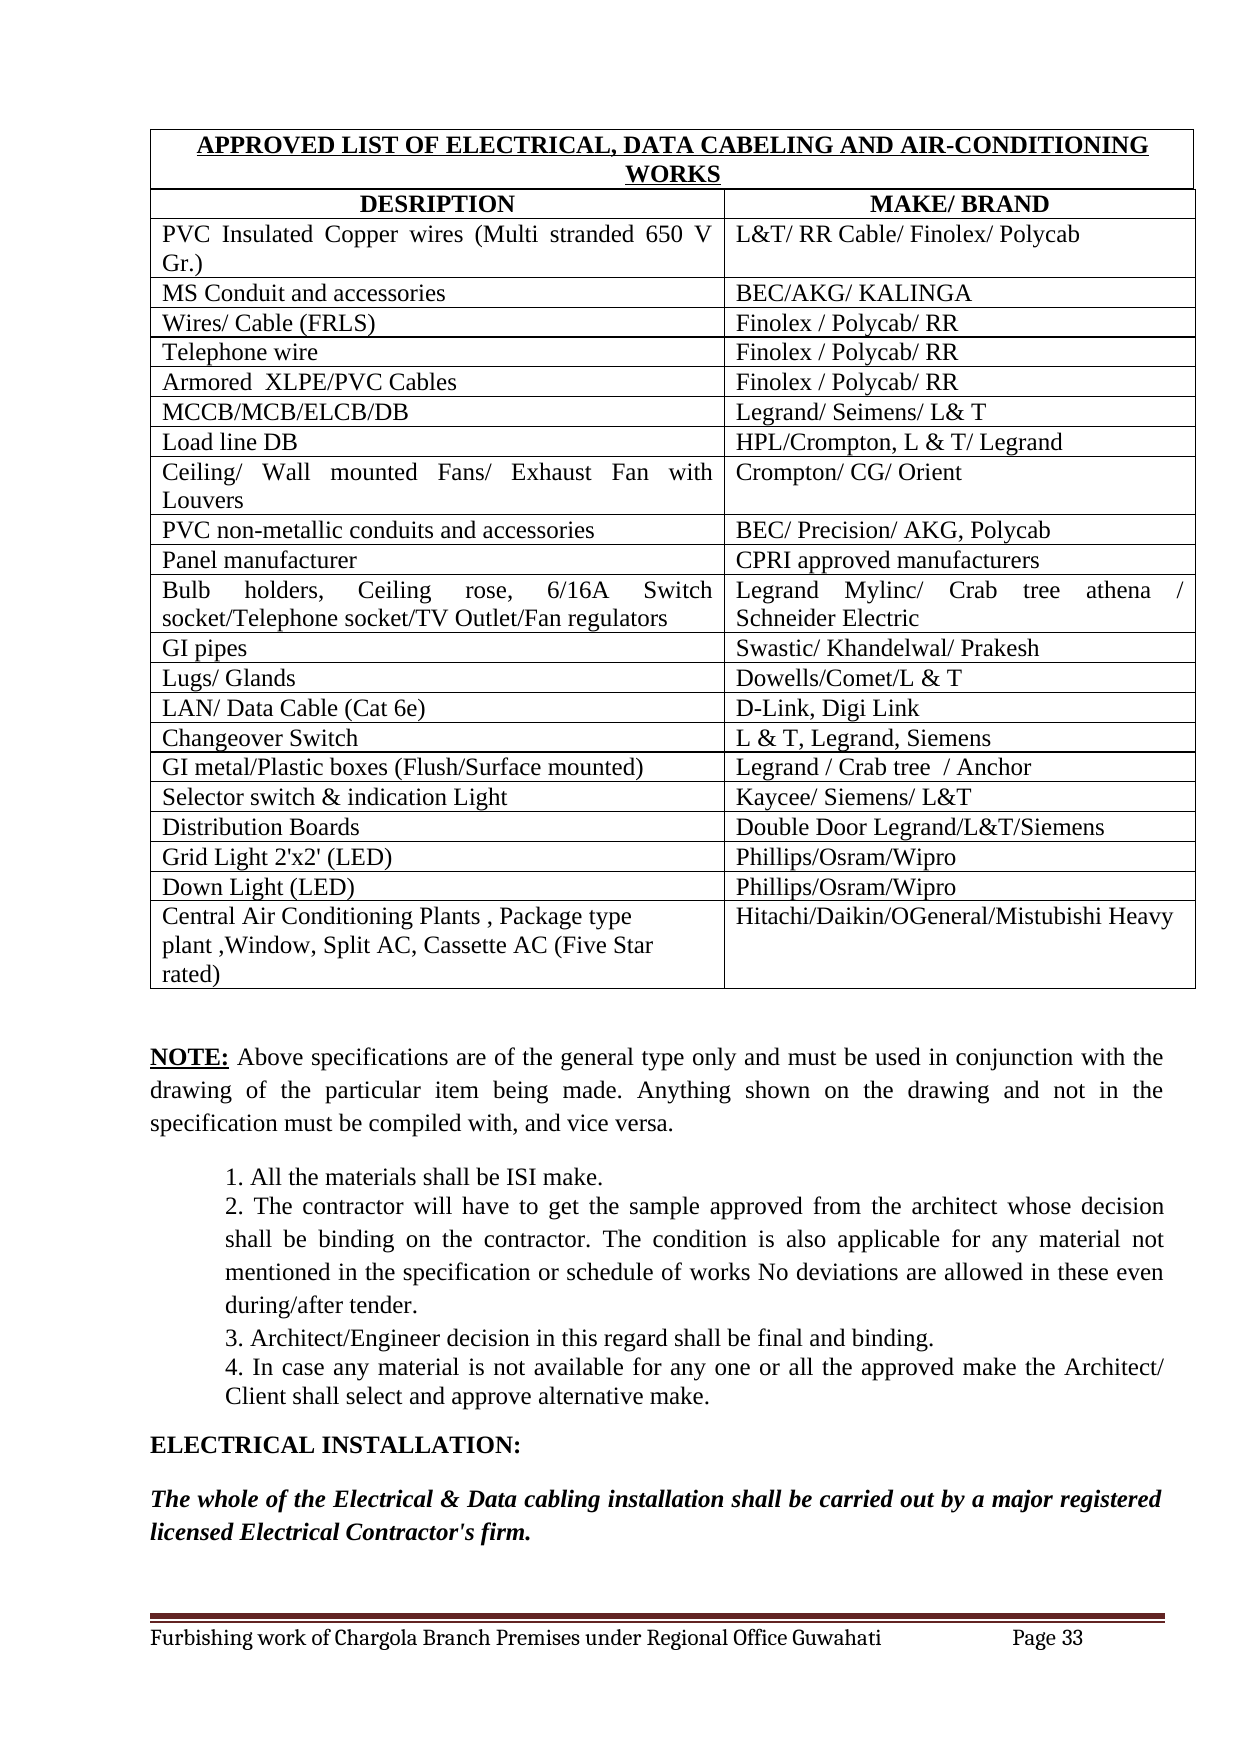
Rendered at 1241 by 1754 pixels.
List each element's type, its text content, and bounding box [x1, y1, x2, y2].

table_cell MCCB/MCB/ELCB/DB [151, 397, 724, 426]
table_cell L&T/ RR Cable/ Finolex/ Polycab [725, 219, 1195, 277]
table_cell MS Conduit and accessories [151, 278, 724, 307]
table_cell Phillips/Osram/Wipro [725, 872, 1195, 900]
table_cell Down Light (LED) [151, 872, 724, 900]
table_header APPROVED LIST OF ELECTRICAL, DATA CABELING AND AIR-CONDITIONING WORKS [151, 130, 1193, 187]
table_cell Phillips/Osram/Wipro [725, 842, 1195, 871]
table_cell PVC non-metallic conduits and accessories [151, 515, 724, 544]
table_cell Changeover Switch [151, 723, 724, 751]
table_cell LAN/ Data Cable (Cat 6e) [151, 693, 724, 722]
table_cell Double Door Legrand/L&T/Siemens [725, 812, 1195, 841]
table_header DESRIPTION [151, 190, 724, 218]
table_cell Ceiling/ Wall mounted Fans/ Exhaust Fan with Louvers [151, 457, 724, 514]
list 4. In case any material is not available for any one or all the approved make the Architect/ Client shall select and approve alternative make. [225, 1352, 1165, 1409]
table_cell Load line DB [151, 427, 724, 456]
table_header MAKE/ BRAND [725, 190, 1195, 218]
table_cell Dowells/Comet/L & T [725, 663, 1195, 692]
table_cell HPL/Crompton, L & T/ Legrand [725, 427, 1195, 456]
table_cell BEC/ Precision/ AKG, Polycab [725, 515, 1195, 544]
table_cell Kaycee/ Siemens/ L&T [725, 782, 1195, 811]
table_cell Central Air Conditioning Plants , Package type plant ,Window, Split AC, Cassette AC (Five Star rated) [151, 901, 724, 988]
text NOTE: Above specifications are of the general type only and must be used in conjunction with the drawing of the particular item being made. Anything shown on the drawing and not in the specification must be compiled with, and vice versa. [150, 1042, 1165, 1137]
table_cell Legrand/ Seimens/ L& T [725, 397, 1195, 426]
table_cell L & T, Legrand, Siemens [725, 723, 1195, 751]
table_cell Legrand / Crab tree / Anchor [725, 753, 1195, 781]
table_cell GI pipes [151, 633, 724, 662]
table_cell Wires/ Cable (FRLS) [151, 308, 724, 336]
table_cell Swastic/ Khandelwal/ Prakesh [725, 633, 1195, 662]
table_cell D-Link, Digi Link [725, 693, 1195, 722]
table_cell Finolex / Polycab/ RR [725, 367, 1195, 396]
table_cell Panel manufacturer [151, 545, 724, 574]
table_cell Finolex / Polycab/ RR [725, 338, 1195, 366]
table_cell Telephone wire [151, 338, 724, 366]
table_cell Hitachi/Daikin/OGeneral/Mistubishi Heavy [725, 901, 1195, 988]
list 1. All the materials shall be ISI make. [225, 1162, 1165, 1191]
table_cell BEC/AKG/ KALINGA [725, 278, 1195, 307]
table_cell Legrand Mylinc/ Crab tree athena / Schneider Electric [725, 575, 1195, 632]
table_cell PVC Insulated Copper wires (Multi stranded 650 V Gr.) [151, 219, 724, 277]
table_cell Bulb holders, Ceiling rose, 6/16A Switch socket/Telephone socket/TV Outlet/Fan regulators [151, 575, 724, 632]
table_cell Selector switch & indication Light [151, 782, 724, 811]
table_cell Lugs/ Glands [151, 663, 724, 692]
table_cell Distribution Boards [151, 812, 724, 841]
table_cell Finolex / Polycab/ RR [725, 308, 1195, 336]
table_cell CPRI approved manufacturers [725, 545, 1195, 574]
text ELECTRICAL INSTALLATION: [150, 1430, 1165, 1459]
table_cell Grid Light 2'x2' (LED) [151, 842, 724, 871]
list 3. Architect/Engineer decision in this regard shall be final and binding. [225, 1323, 1165, 1352]
text The whole of the Electrical & Data cabling installation shall be carried out by a major registered licensed Electrical Contractor's firm. [150, 1484, 1165, 1546]
table_cell Crompton/ CG/ Orient [725, 457, 1195, 514]
table_cell GI metal/Plastic boxes (Flush/Surface mounted) [151, 753, 724, 781]
table_cell Armored XLPE/PVC Cables [151, 367, 724, 396]
list 2. The contractor will have to get the sample approved from the architect whose decision shall be binding on the contractor. The condition is also applicable for any material not mentioned in the specification or schedule of works No deviations are allowed in these even during/after tender. [225, 1191, 1165, 1319]
